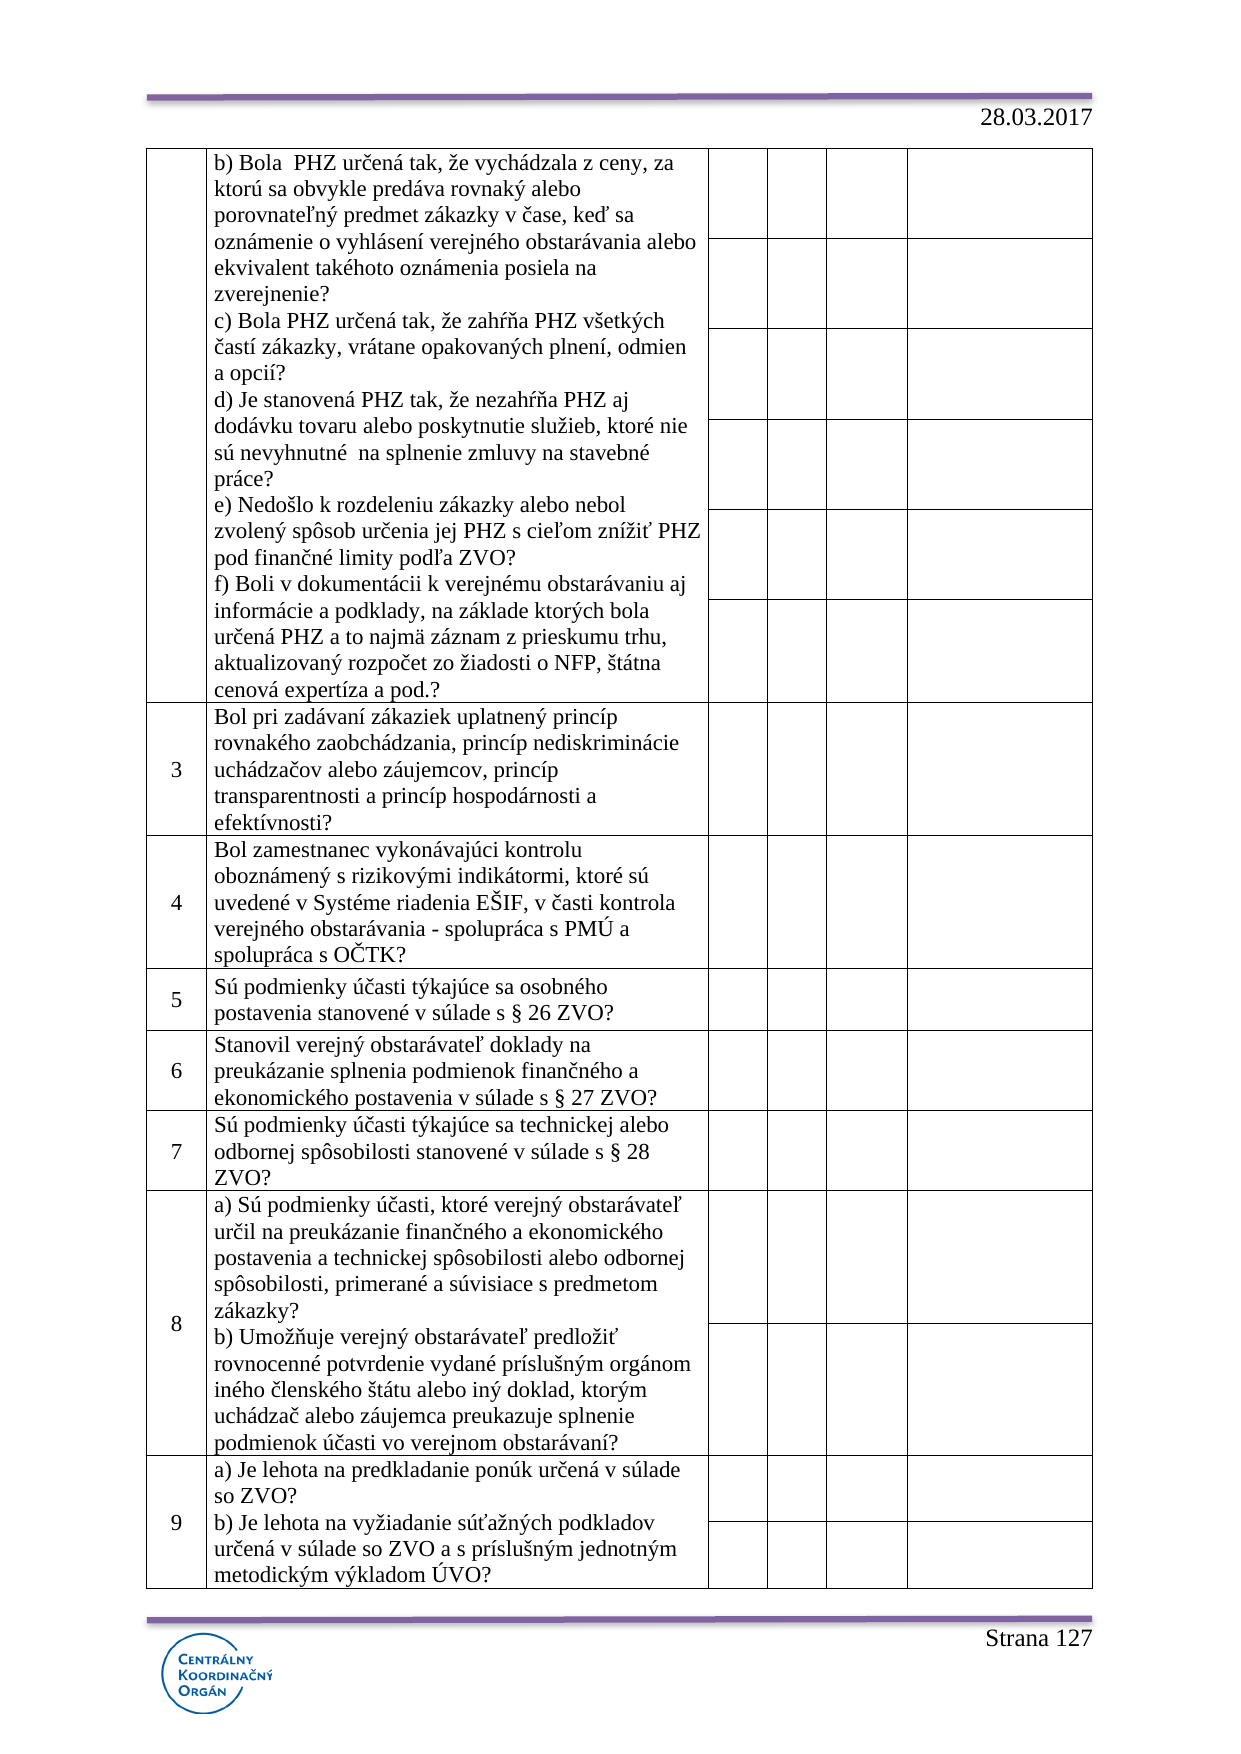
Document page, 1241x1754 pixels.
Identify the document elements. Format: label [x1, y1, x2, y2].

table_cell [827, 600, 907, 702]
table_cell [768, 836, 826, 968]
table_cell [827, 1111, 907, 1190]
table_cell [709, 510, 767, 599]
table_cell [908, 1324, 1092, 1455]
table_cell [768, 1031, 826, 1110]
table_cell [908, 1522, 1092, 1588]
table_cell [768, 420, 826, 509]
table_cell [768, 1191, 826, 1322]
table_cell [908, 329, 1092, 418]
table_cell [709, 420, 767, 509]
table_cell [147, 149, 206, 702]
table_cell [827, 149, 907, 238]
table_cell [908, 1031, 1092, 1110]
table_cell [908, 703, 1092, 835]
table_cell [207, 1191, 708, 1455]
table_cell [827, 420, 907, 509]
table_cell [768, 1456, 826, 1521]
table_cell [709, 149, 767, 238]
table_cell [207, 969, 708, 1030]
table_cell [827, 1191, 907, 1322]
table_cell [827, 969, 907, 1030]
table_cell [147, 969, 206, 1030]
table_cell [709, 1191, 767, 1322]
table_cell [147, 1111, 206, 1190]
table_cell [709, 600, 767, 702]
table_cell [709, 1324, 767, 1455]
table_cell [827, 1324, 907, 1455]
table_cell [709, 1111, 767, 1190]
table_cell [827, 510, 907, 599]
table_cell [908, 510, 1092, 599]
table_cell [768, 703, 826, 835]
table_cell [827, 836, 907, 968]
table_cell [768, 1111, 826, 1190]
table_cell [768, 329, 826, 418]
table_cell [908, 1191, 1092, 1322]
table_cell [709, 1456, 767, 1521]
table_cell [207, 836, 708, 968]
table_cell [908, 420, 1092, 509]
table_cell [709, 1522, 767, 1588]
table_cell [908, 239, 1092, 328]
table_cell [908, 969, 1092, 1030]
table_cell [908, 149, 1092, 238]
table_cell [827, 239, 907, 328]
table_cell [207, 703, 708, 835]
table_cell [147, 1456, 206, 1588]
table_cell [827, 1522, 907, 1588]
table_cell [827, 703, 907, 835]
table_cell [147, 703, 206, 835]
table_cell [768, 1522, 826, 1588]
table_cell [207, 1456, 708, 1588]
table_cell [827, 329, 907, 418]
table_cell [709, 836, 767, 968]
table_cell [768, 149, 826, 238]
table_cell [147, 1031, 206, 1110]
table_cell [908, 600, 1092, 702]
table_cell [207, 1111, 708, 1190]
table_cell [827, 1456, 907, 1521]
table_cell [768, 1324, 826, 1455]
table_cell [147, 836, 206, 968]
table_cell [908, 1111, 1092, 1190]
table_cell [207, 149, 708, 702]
picture [159, 1631, 272, 1713]
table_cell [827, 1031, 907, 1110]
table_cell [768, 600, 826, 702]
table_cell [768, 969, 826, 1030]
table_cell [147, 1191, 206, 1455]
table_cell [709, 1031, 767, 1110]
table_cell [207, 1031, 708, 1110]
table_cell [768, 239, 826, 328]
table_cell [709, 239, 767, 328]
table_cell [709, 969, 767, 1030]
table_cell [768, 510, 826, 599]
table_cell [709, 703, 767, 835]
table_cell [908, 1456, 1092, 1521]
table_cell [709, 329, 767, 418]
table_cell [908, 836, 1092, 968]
